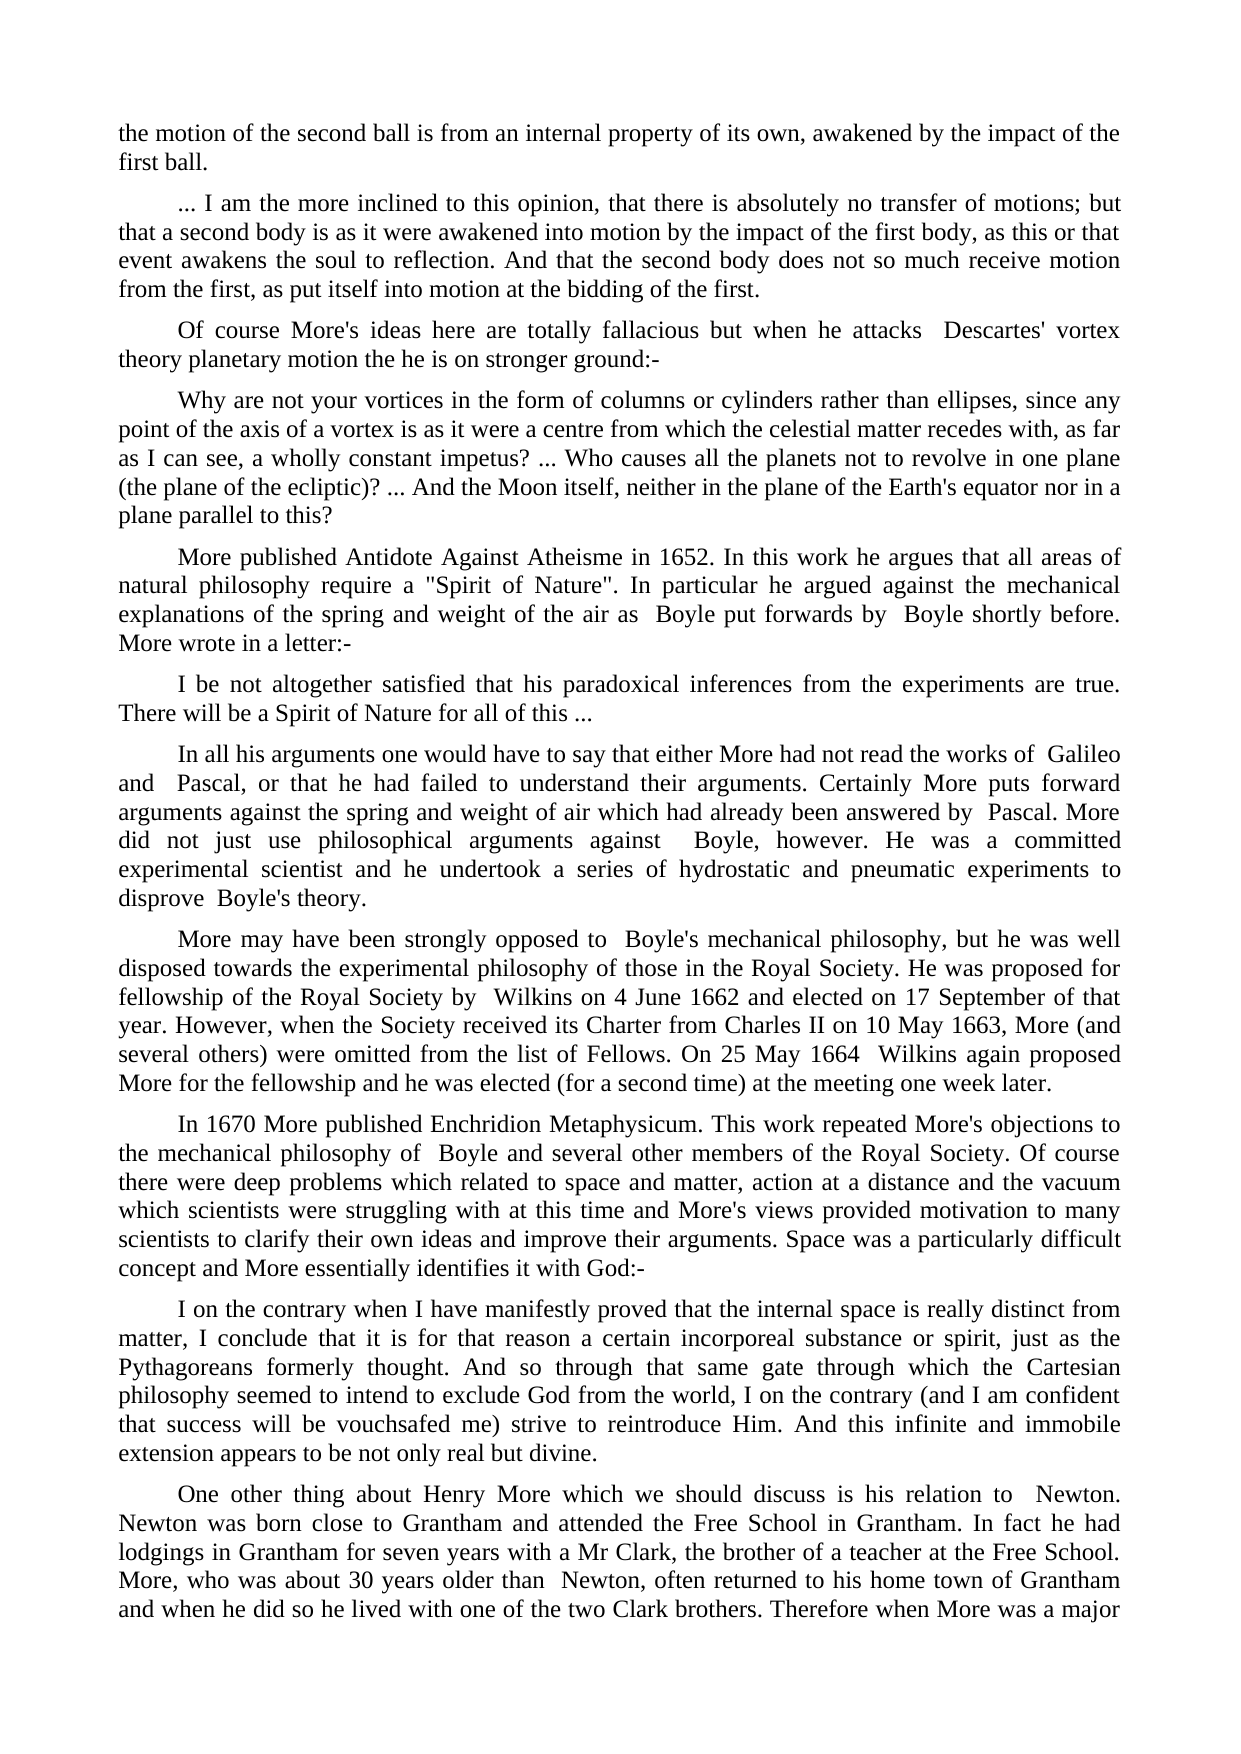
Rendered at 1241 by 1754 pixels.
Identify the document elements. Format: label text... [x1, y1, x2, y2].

text ... I am the more inclined to this opinion, that there is absolutely no transfer of motions; but that a second body is as it were awakened into motion by the impact of the first body, as this or that event awakens the soul to reflection. And that the second body does not so much receive motion from the first, as put itself into motion at the bidding of the first. [118, 188, 1122, 303]
text In all his arguments one would have to say that either More had not read the works of Galileo and Pascal, or that he had failed to understand their arguments. Certainly More puts forward arguments against the spring and weight of air which had already been answered by Pascal. More did not just use philosophical arguments against Boyle, however. He was a committed experimental scientist and he undertook a series of hydrostatic and pneumatic experiments to disprove Boyle's theory. [118, 739, 1122, 912]
text I on the contrary when I have manifestly proved that the internal space is really distinct from matter, I conclude that it is for that reason a certain incorporeal substance or spirit, just as the Pythagoreans formerly thought. And so through that same gate through which the Cartesian philosophy seemed to intend to exclude God from the world, I on the contrary (and I am confident that success will be vouchsafed me) strive to reintroduce Him. And this infinite and immobile extension appears to be not only real but divine. [118, 1294, 1122, 1467]
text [118, 1479, 1122, 1623]
text Of course More's ideas here are totally fallacious but when he attacks Descartes' vortex theory planetary motion the he is on stronger ground:- [118, 316, 1122, 373]
text I be not altogether satisfied that his paradoxical inferences from the experiments are true. There will be a Spirit of Nature for all of this ... [118, 669, 1122, 727]
text Why are not your vortices in the form of columns or cylinders rather than ellipses, since any point of the axis of a vortex is as it were a centre from which the celestial matter recedes with, as far as I can see, a wholly constant impetus? ... Who causes all the planets not to revolve in one plane (the plane of the ecliptic)? ... And the Moon itself, neither in the plane of the Earth's equator nor in a plane parallel to this? [118, 386, 1122, 529]
text More published Antidote Against Atheisme in 1652. In this work he argues that all areas of natural philosophy require a "Spirit of Nature". In particular he argued against the mechanical explanations of the spring and weight of the air as Boyle put forwards by Boyle shortly before. More wrote in a letter:- [118, 542, 1122, 657]
text In 1670 More published Enchridion Metaphysicum. This work repeated More's objections to the mechanical philosophy of Boyle and several other members of the Royal Society. Of course there were deep problems which related to space and matter, action at a distance and the vacuum which scientists were struggling with at this time and More's views provided motivation to many scientists to clarify their own ideas and improve their arguments. Space was a particularly difficult concept and More essentially identifies it with God:- [118, 1109, 1122, 1282]
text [118, 118, 1122, 176]
text More may have been strongly opposed to Boyle's mechanical philosophy, but he was well disposed towards the experimental philosophy of those in the Royal Society. He was proposed for fellowship of the Royal Society by Wilkins on 4 June 1662 and elected on 17 September of that year. However, when the Society received its Charter from Charles II on 10 May 1663, More (and several others) were omitted from the list of Fellows. On 25 May 1664 Wilkins again proposed More for the fellowship and he was elected (for a second time) at the meeting one week later. [118, 924, 1122, 1097]
